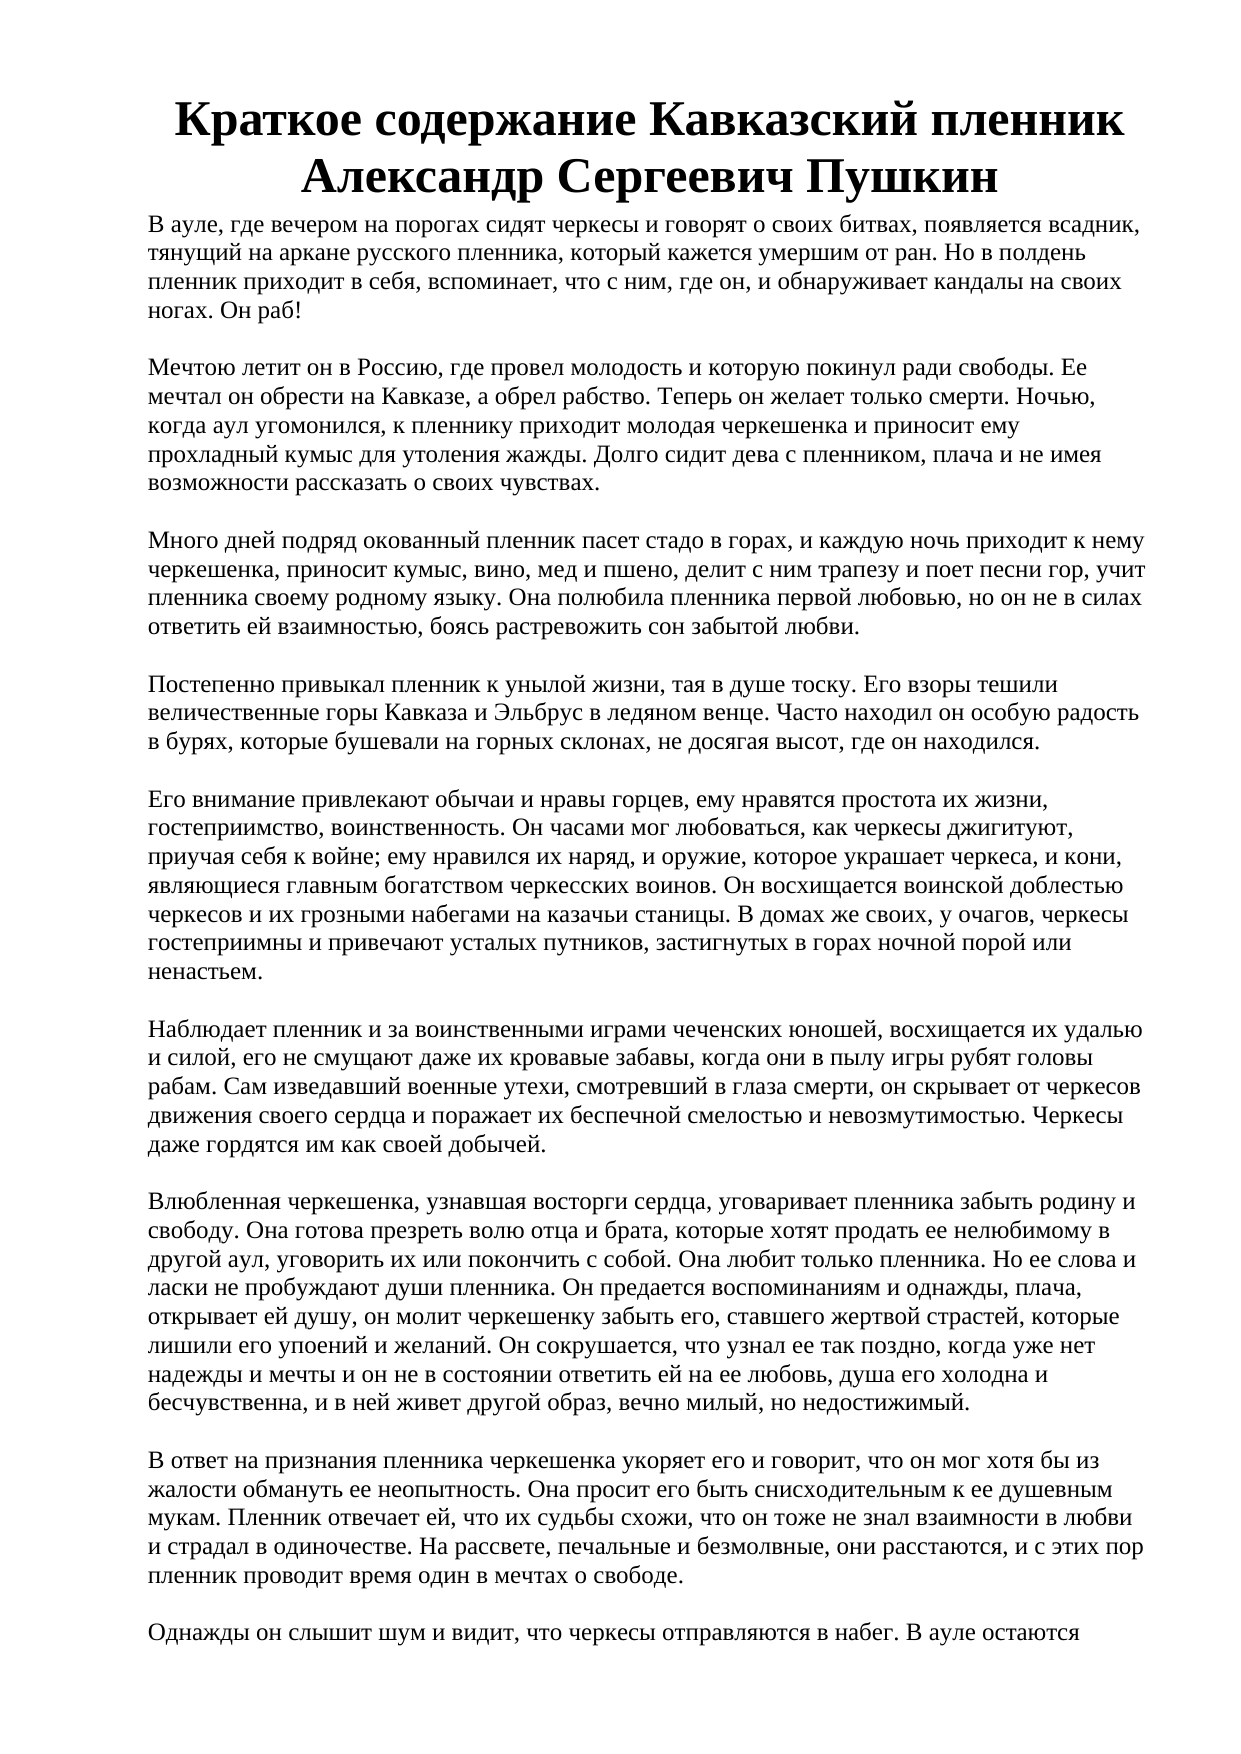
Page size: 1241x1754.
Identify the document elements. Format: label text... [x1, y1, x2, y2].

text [148, 209, 1152, 1646]
subtitle Краткое содержание Кавказский пленник Александр Сергеевич Пушкин [148, 88, 1152, 203]
